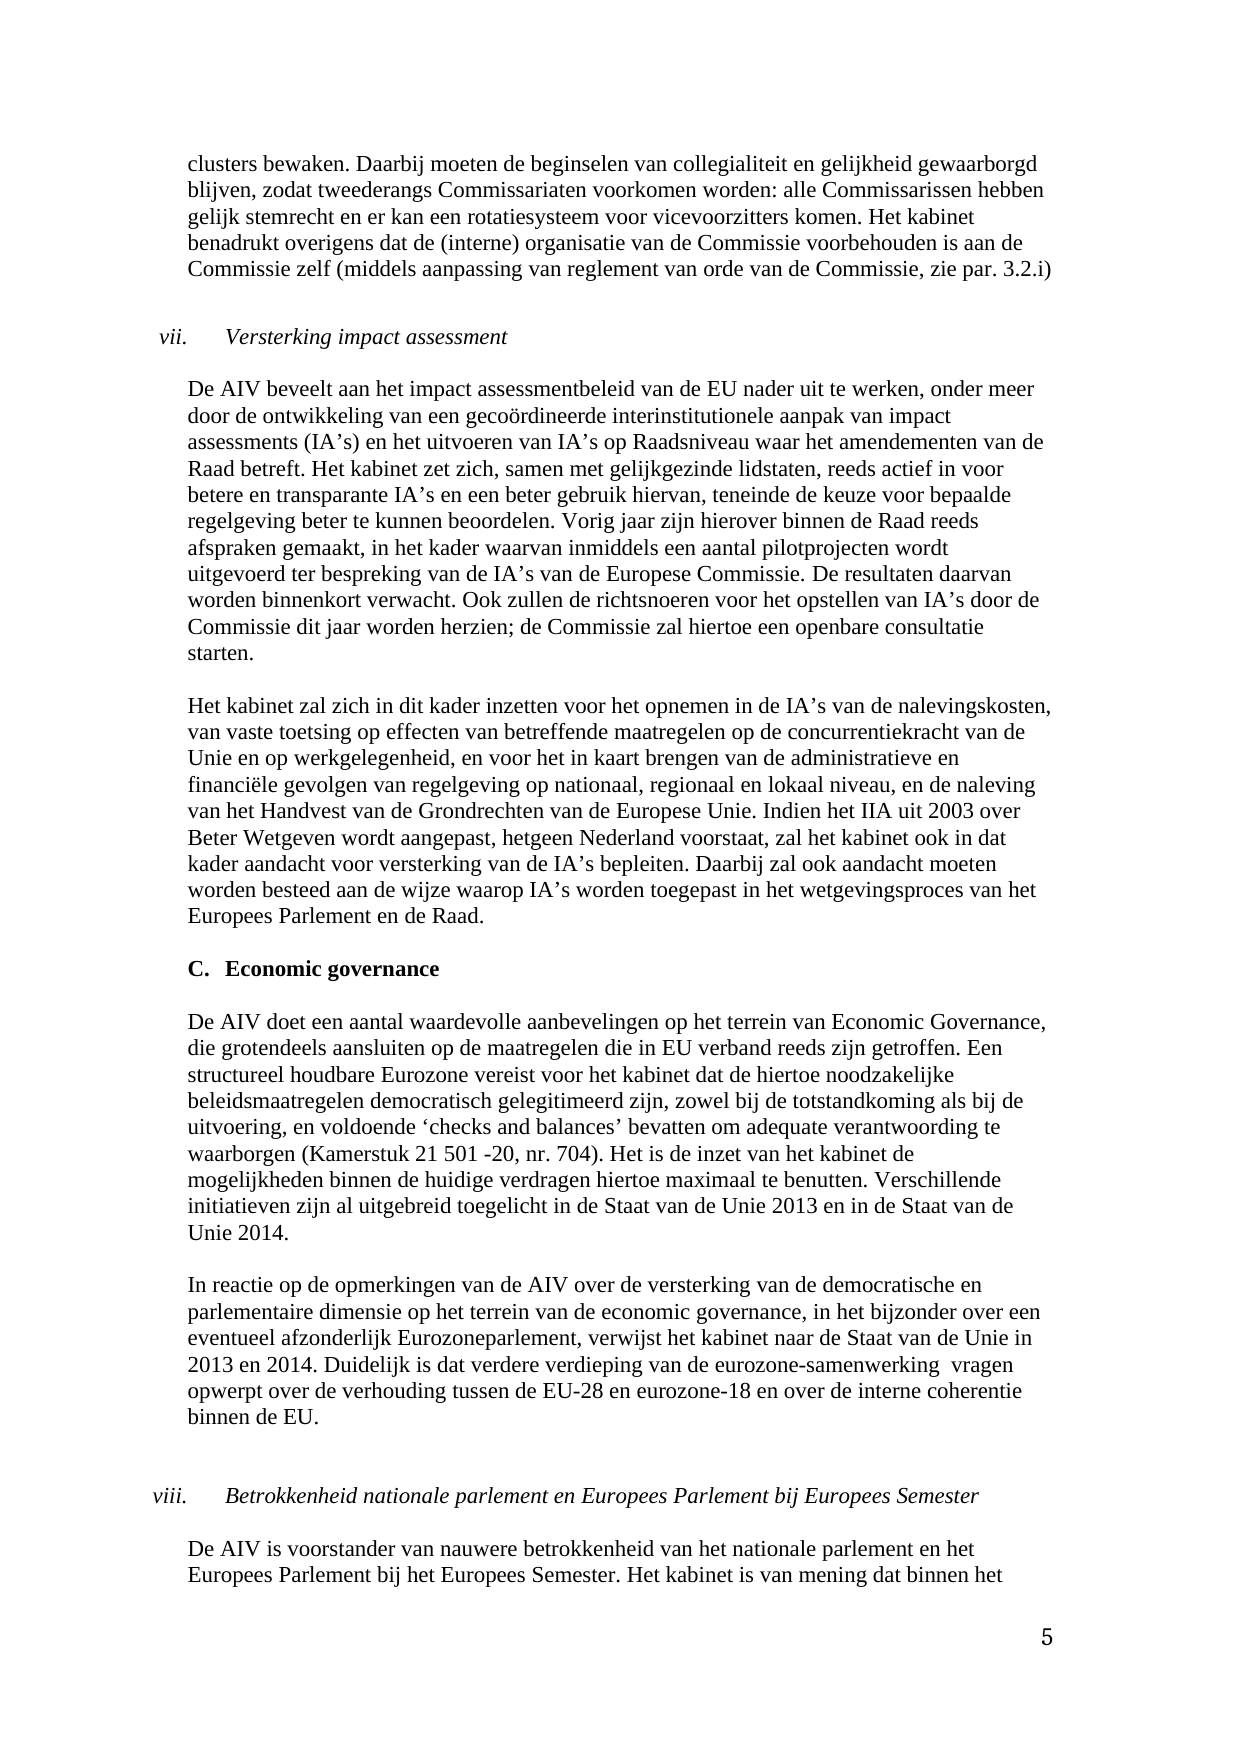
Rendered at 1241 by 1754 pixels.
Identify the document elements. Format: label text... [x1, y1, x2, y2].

list Betrokkenheid nationale parlement en Europees Parlement bij Europees Semester [187, 1482, 1053, 1509]
list Versterking impact assessment [187, 323, 1053, 349]
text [187, 150, 1053, 282]
list Economic governance [187, 955, 1053, 982]
text De AIV beveelt aan het impact assessmentbeleid van de EU nader uit te werken, onder meer door de ontwikkeling van een gecoördineerde interinstitutionele aanpak van impact assessments (IA’s) en het uitvoeren van IA’s op Raadsniveau waar het amendementen van de Raad betreft. Het kabinet zet zich, samen met gelijkgezinde lidstaten, reeds actief in voor betere en transparante IA’s en een beter gebruik hiervan, teneinde de keuze voor bepaalde regelgeving beter te kunnen beoordelen. Vorig jaar zijn hierover binnen de Raad reeds afspraken gemaakt, in het kader waarvan inmiddels een aantal pilotprojecten wordt uitgevoerd ter bespreking van de IA’s van de Europese Commissie. De resultaten daarvan worden binnenkort verwacht. Ook zullen de richtsnoeren voor het opstellen van IA’s door de Commissie dit jaar worden herzien; de Commissie zal hiertoe een openbare consultatie starten. [187, 376, 1053, 665]
text Het kabinet zal zich in dit kader inzetten voor het opnemen in de IA’s van de nalevingskosten, van vaste toetsing op effecten van betreffende maatregelen op de concurrentiekracht van de Unie en op werkgelegenheid, en voor het in kaart brengen van de administratieve en financiële gevolgen van regelgeving op nationaal, regionaal en lokaal niveau, en de naleving van het Handvest van de Grondrechten van de Europese Unie. Indien het IIA uit 2003 over Beter Wetgeven wordt aangepast, hetgeen Nederland voorstaat, zal het kabinet ook in dat kader aandacht voor versterking van de IA’s bepleiten. Daarbij zal ook aandacht moeten worden besteed aan de wijze waarop IA’s worden toegepast in het wetgevingsproces van het Europees Parlement en de Raad. [187, 692, 1053, 929]
text In reactie op de opmerkingen van de AIV over de versterking van de democratische en parlementaire dimensie op het terrein van de economic governance, in het bijzonder over een eventueel afzonderlijk Eurozoneparlement, verwijst het kabinet naar de Staat van de Unie in 2013 en 2014. Duidelijk is dat verdere verdieping van de eurozone-samenwerking vragen opwerpt over de verhouding tussen de EU-28 en eurozone-18 en over de interne coherentie binnen de EU. [187, 1272, 1053, 1430]
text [187, 1535, 1053, 1588]
text De AIV doet een aantal waardevolle aanbevelingen op het terrein van Economic Governance, die grotendeels aansluiten op de maatregelen die in EU verband reeds zijn getroffen. Een structureel houdbare Eurozone vereist voor het kabinet dat de hiertoe noodzakelijke beleidsmaatregelen democratisch gelegitimeerd zijn, zowel bij de totstandkoming als bij de uitvoering, en voldoende ‘checks and balances’ bevatten om adequate verantwoording te waarborgen (Kamerstuk 21 501 -20, nr. 704). Het is de inzet van het kabinet de mogelijkheden binnen de huidige verdragen hiertoe maximaal te benutten. Verschillende initiatieven zijn al uitgebreid toegelicht in de Staat van de Unie 2013 en in de Staat van de Unie 2014. [187, 1008, 1053, 1245]
